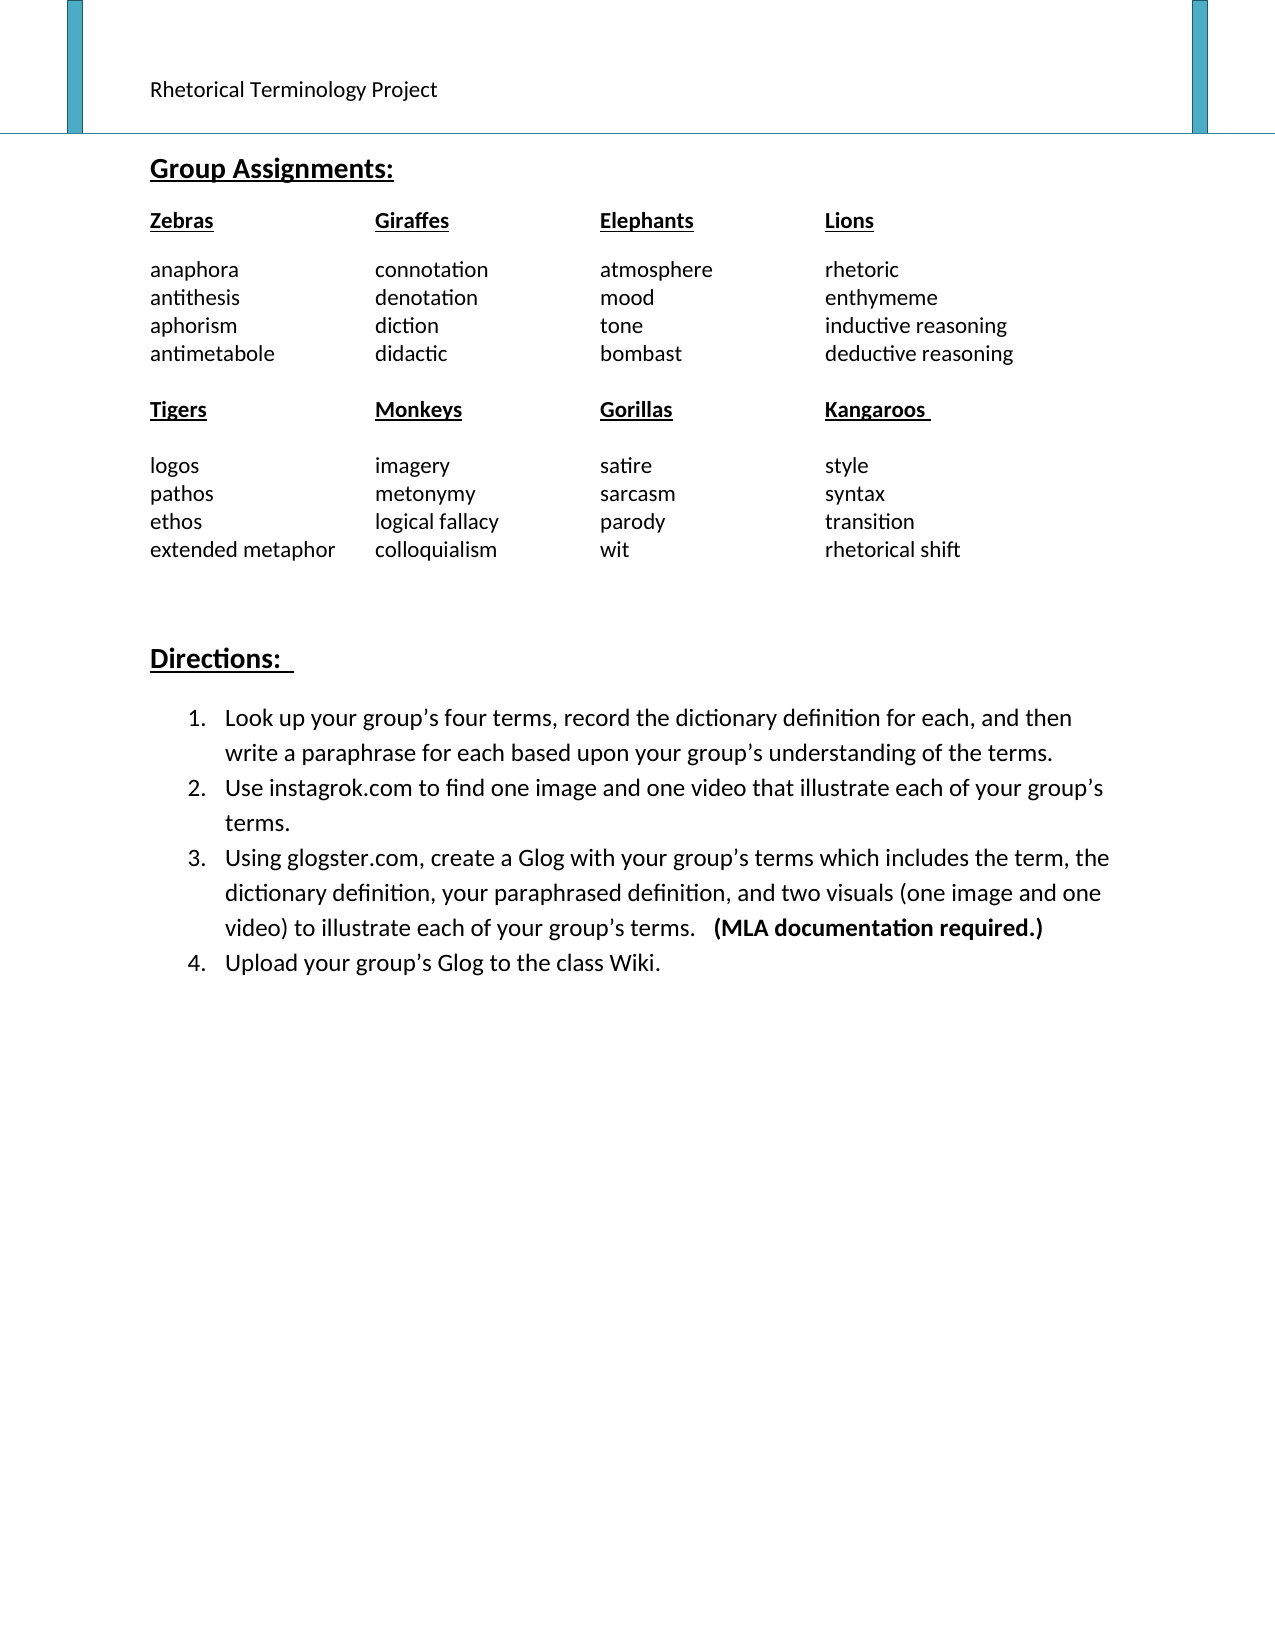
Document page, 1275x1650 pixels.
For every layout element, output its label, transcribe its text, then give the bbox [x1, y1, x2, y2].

text logos imagery satire style [150, 451, 1125, 479]
text ethos logical fallacy parody transition [150, 507, 1125, 536]
text aphorism diction tone inductive reasoning [150, 311, 1125, 339]
list Using glogster.com, create a Glog with your group’s terms which includes the term, the dictionary definition, your paraphrased definition, and two visuals (one image and one video) to illustrate each of your group’s terms. (MLA documentation required.) [187, 842, 1125, 943]
text pathos metonymy sarcasm syntax [150, 479, 1125, 507]
list Use instagrok.com to find one image and one video that illustrate each of your group’s terms. [187, 772, 1125, 838]
list Upload your group’s Glog to the class Wiki. [187, 947, 1125, 978]
text extended metaphor colloquialism wit rhetorical shift [150, 536, 1125, 563]
text Directions: [150, 640, 1125, 676]
text Group Assignments: [150, 150, 1125, 186]
text Tigers Monkeys Gorillas Kangaroos [150, 395, 1125, 423]
text antimetabole didactic bombast deductive reasoning [150, 339, 1125, 367]
text anaphora connotation atmosphere rhetoric [150, 255, 1125, 283]
text Zebras Giraffes Elephants Lions [150, 206, 1125, 234]
text antithesis denotation mood enthymeme [150, 283, 1125, 311]
list Look up your group’s four terms, record the dictionary definition for each, and then write a paraphrase for each based upon your group’s understanding of the terms. [187, 702, 1125, 768]
